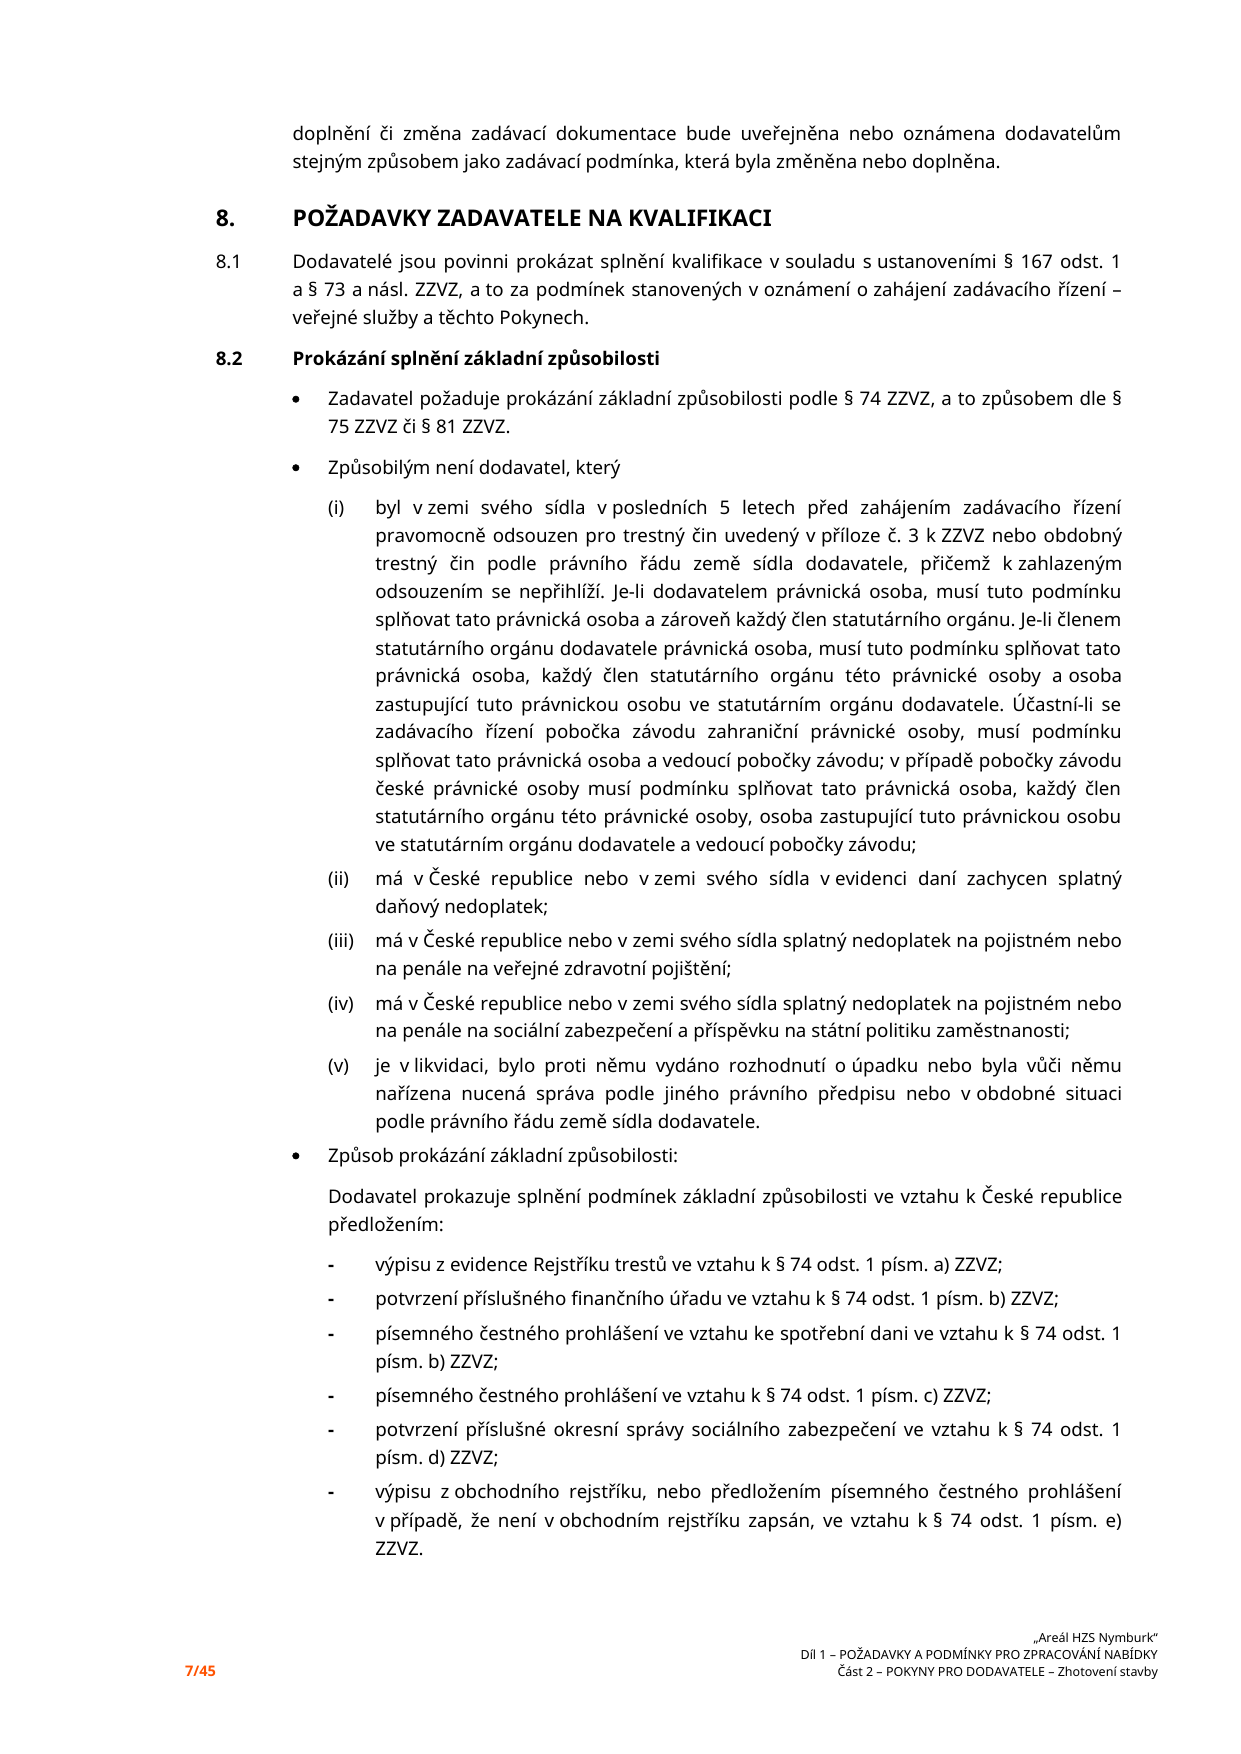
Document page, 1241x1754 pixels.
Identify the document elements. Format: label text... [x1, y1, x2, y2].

text POŽADAVKY ZADAVATELE NA KVALIFIKACI [216, 202, 1122, 233]
text Prokázání splnění základní způsobilosti [216, 345, 1122, 371]
text byl v zemi svého sídla v posledních 5 letech před zahájením zadávacího řízení pravomocně odsouzen pro trestný čin uvedený v příloze č. 3 k ZZVZ nebo obdobný trestný čin podle právního řádu země sídla dodavatele, přičemž k zahlazeným odsouzením se nepřihlíží. Je-li dodavatelem právnická osoba, musí tuto podmínku splňovat tato právnická osoba a zároveň každý člen statutárního orgánu. Je-li členem statutárního orgánu dodavatele právnická osoba, musí tuto podmínku splňovat tato právnická osoba, každý člen statutárního orgánu této právnické osoby a osoba zastupující tuto právnickou osobu ve statutárním orgánu dodavatele. Účastní-li se zadávacího řízení pobočka závodu zahraniční právnické osoby, musí podmínku splňovat tato právnická osoba a vedoucí pobočky závodu; v případě pobočky závodu české právnické osoby musí podmínku splňovat tato právnická osoba, každý člen statutárního orgánu této právnické osoby, osoba zastupující tuto právnickou osobu ve statutárním orgánu dodavatele a vedoucí pobočky závodu; [328, 495, 1122, 856]
text Zadavatel požaduje prokázání základní způsobilosti podle § 74 ZZVZ, a to způsobem dle § 75 ZZVZ či § 81 ZZVZ. [292, 386, 1122, 439]
text Dodavatelé jsou povinni prokázat splnění kvalifikace v souladu s ustanoveními § 167 odst. 1 a § 73 a násl. ZZVZ, a to za podmínek stanovených v oznámení o zahájení zadávacího řízení – veřejné služby a těchto Pokynech. [216, 248, 1122, 330]
text písemného čestného prohlášení ve vztahu k § 74 odst. 1 písm. c) ZZVZ; [328, 1382, 1122, 1408]
text potvrzení příslušné okresní správy sociálního zabezpečení ve vztahu k § 74 odst. 1 písm. d) ZZVZ; [328, 1417, 1122, 1470]
text písemného čestného prohlášení ve vztahu ke spotřební dani ve vztahu k § 74 odst. 1 písm. b) ZZVZ; [328, 1320, 1122, 1373]
text výpisu z evidence Rejstříku trestů ve vztahu k § 74 odst. 1 písm. a) ZZVZ; [328, 1251, 1122, 1277]
text je v likvidaci, bylo proti němu vydáno rozhodnutí o úpadku nebo byla vůči němu nařízena nucená správa podle jiného právního předpisu nebo v obdobné situaci podle právního řádu země sídla dodavatele. [328, 1052, 1122, 1134]
text Způsob prokázání základní způsobilosti: [292, 1142, 1122, 1168]
text má v České republice nebo v zemi svého sídla splatný nedoplatek na pojistném nebo na penále na sociální zabezpečení a příspěvku na státní politiku zaměstnanosti; [328, 990, 1122, 1043]
text potvrzení příslušného finančního úřadu ve vztahu k § 74 odst. 1 písm. b) ZZVZ; [328, 1286, 1122, 1311]
text výpisu z obchodního rejstříku, nebo předložením písemného čestného prohlášení v případě, že není v obchodním rejstříku zapsán, ve vztahu k § 74 odst. 1 písm. e) ZZVZ. [328, 1479, 1122, 1560]
text má v České republice nebo v zemi svého sídla splatný nedoplatek na pojistném nebo na penále na veřejné zdravotní pojištění; [328, 927, 1122, 981]
text má v České republice nebo v zemi svého sídla v evidenci daní zachycen splatný daňový nedoplatek; [328, 865, 1122, 919]
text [216, 121, 1122, 174]
text Dodavatel prokazuje splnění podmínek základní způsobilosti ve vztahu k České republice předložením: [328, 1183, 1122, 1236]
text Způsobilým není dodavatel, který [292, 454, 1122, 480]
